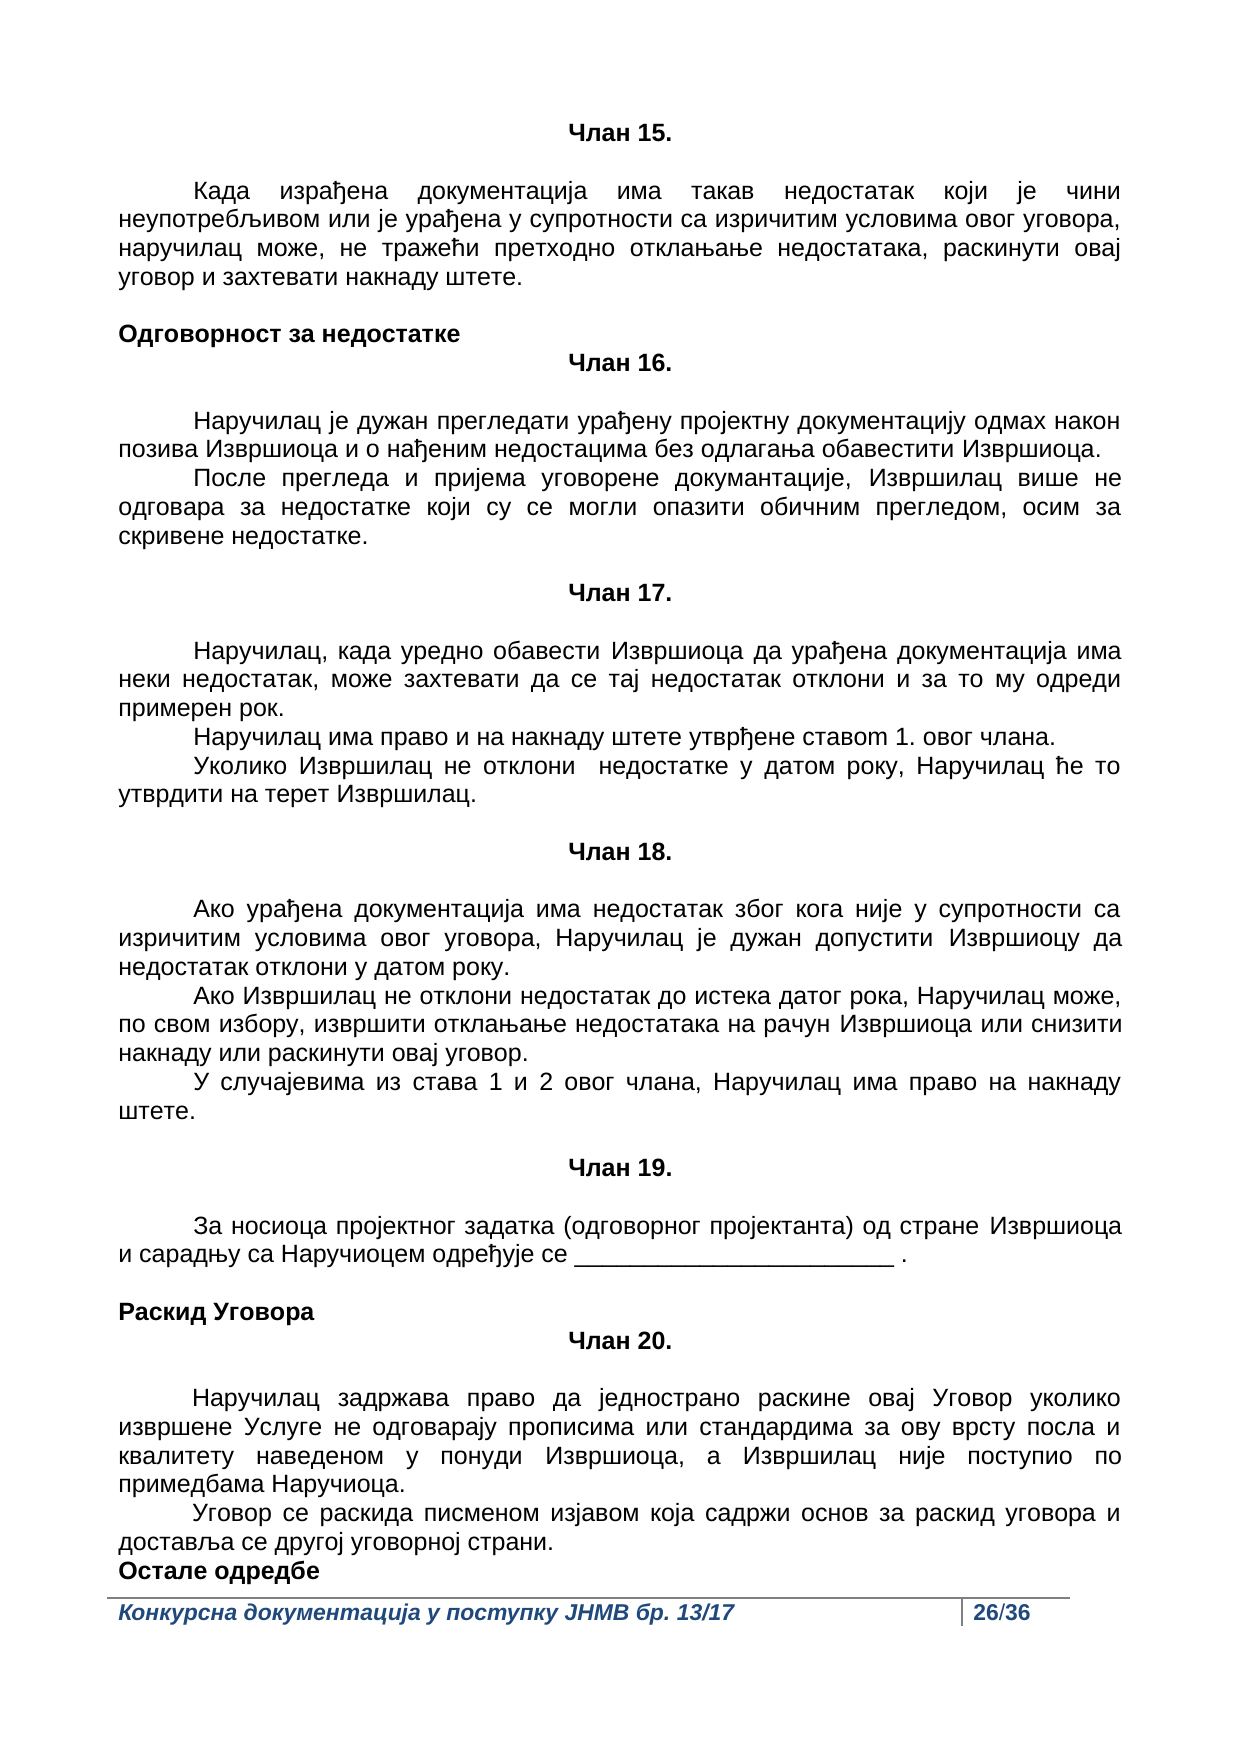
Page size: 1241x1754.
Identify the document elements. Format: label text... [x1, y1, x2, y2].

text Ако Извршилац не отклони недостатак до истека датог рока, Наручилац може, по свом избору, извршити отклањање недостатака на рачун Извршиоца или снизити накнаду или раскинути овај уговор. [118, 981, 1122, 1067]
text Члан 19. [118, 1153, 1122, 1182]
text Наручилац је дужан прегледати урађену пројектну документацију одмах након позива Извршиоца и о нађеним недостацима без одлагања обавестити Извршиоца. [118, 406, 1122, 463]
text Уколико Извршилац не отклони недостатке у датом року, Наручилац ће то утврдити на терет Извршилац. [118, 751, 1122, 808]
text Наручилац, када уредно обавести Извршиоца да урађена документација има неки недостатак, може захтевати да се тај недостатак отклони и за то му одреди примерен рок. [118, 636, 1122, 722]
text Члан 16. [118, 348, 1122, 377]
text Члан 20. [118, 1326, 1122, 1354]
text За носиоца пројектног задатка (одговорног пројектанта) од стране Извршиоца и сарадњу са Наручиоцем одређује се _______________________ . [118, 1211, 1122, 1268]
text Одговорност за недостатке [118, 319, 1122, 348]
text Наручилац задржава право да једнострано раскине овај Уговор уколико извршене Услуге не одговарају прописима или стандардима за ову врсту посла и квалитету наведеном у понуди Извршиоца, а Извршилац није поступио по примедбама Наручиоца. [118, 1383, 1122, 1498]
text После прегледа и пријема уговорене докумантације, Извршилац више не одговара за недостатке који су се могли опазити обичним прегледом, осим за скривене недостатке. [118, 463, 1122, 549]
text Остале одредбе [118, 1556, 1122, 1584]
text Члан 18. [118, 837, 1122, 866]
text Наручилац има право и на накнаду штете утврђенe ставоm 1. овог члана. [118, 722, 1122, 751]
text У случајевима из става 1 и 2 овог члана, Наручилац има право на накнаду штете. [118, 1067, 1122, 1124]
text Члан 17. [118, 578, 1122, 607]
text Када израђена документација има такав недостатак који је чини неупотребљивом или је урађена у супротности са изричитим условима овог уговора, наручилац може, не тражећи претходно отклањање недостатака, раскинути овај уговор и захтевати накнаду штете. [118, 176, 1122, 291]
text Члан 15. [118, 118, 1122, 147]
text Раскид Уговора [118, 1297, 1122, 1326]
text Ако урађена документација има недостатак због кога није у супротности са изричитим условима овог уговора, Наручилац је дужан допустити Извршиоцу да недостатак отклони у датом року. [118, 894, 1122, 981]
text Уговор се раскида писменом изјавом која садржи основ за раскид уговора и доставља се другој уговорној страни. [118, 1498, 1122, 1556]
